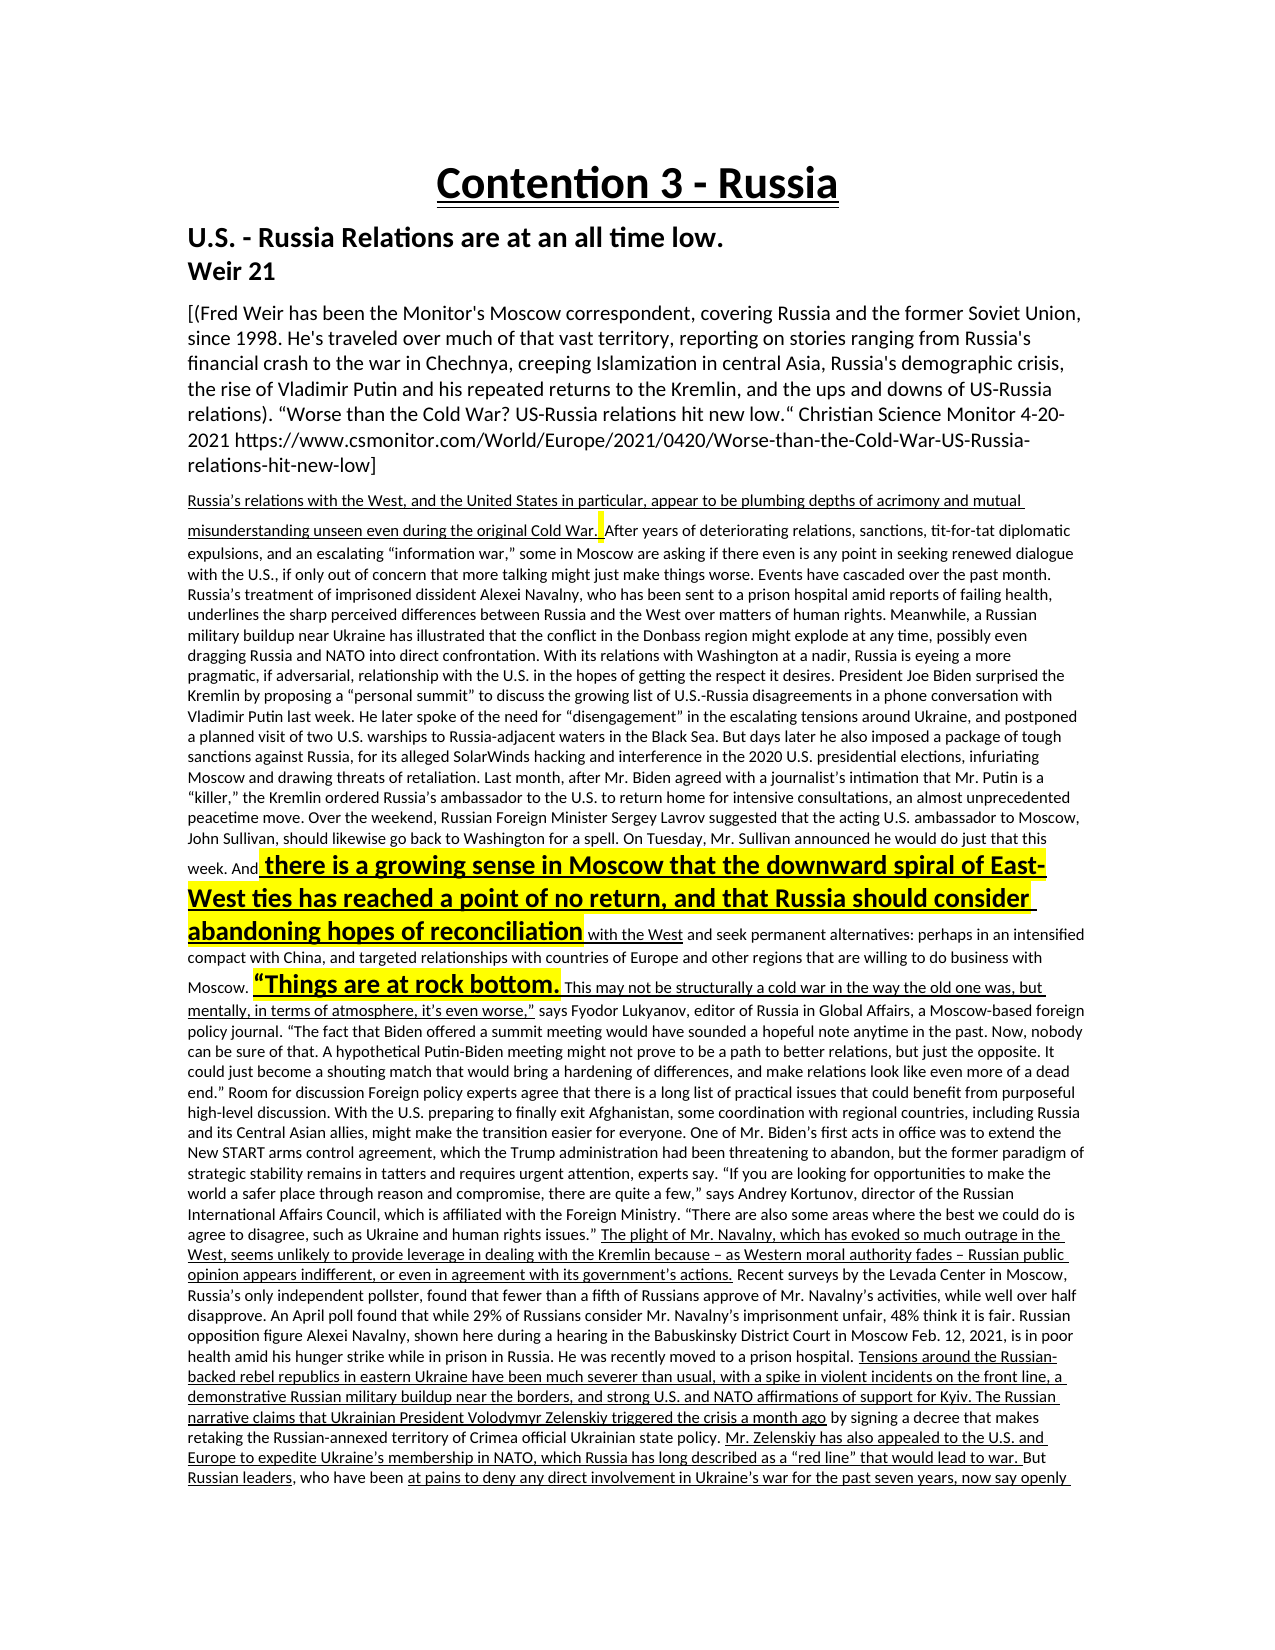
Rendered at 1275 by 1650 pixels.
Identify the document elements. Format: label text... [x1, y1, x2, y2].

text [(Fred Weir has been the Monitor's Moscow correspondent, covering Russia and the former Soviet Union, since 1998. He's traveled over much of that vast territory, reporting on stories ranging from Russia's financial crash to the war in Chechnya, creeping Islamization in central Asia, Russia's demographic crisis, the rise of Vladimir Putin and his repeated returns to the Kremlin, and the ups and downs of US-Russia relations). “Worse than the Cold War? US-Russia relations hit new low.“ Christian Science Monitor 4-20-2021 https://www.csmonitor.com/World/Europe/2021/0420/Worse-than-the-Cold-War-US-Russia-relations-hit-new-low] [187, 300, 1087, 478]
subtitle Contention 3 - Russia [187, 154, 1087, 210]
text U.S. - Russia Relations are at an all time low. [187, 219, 1087, 254]
text Weir 21 [187, 254, 1087, 287]
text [187, 490, 1087, 1488]
